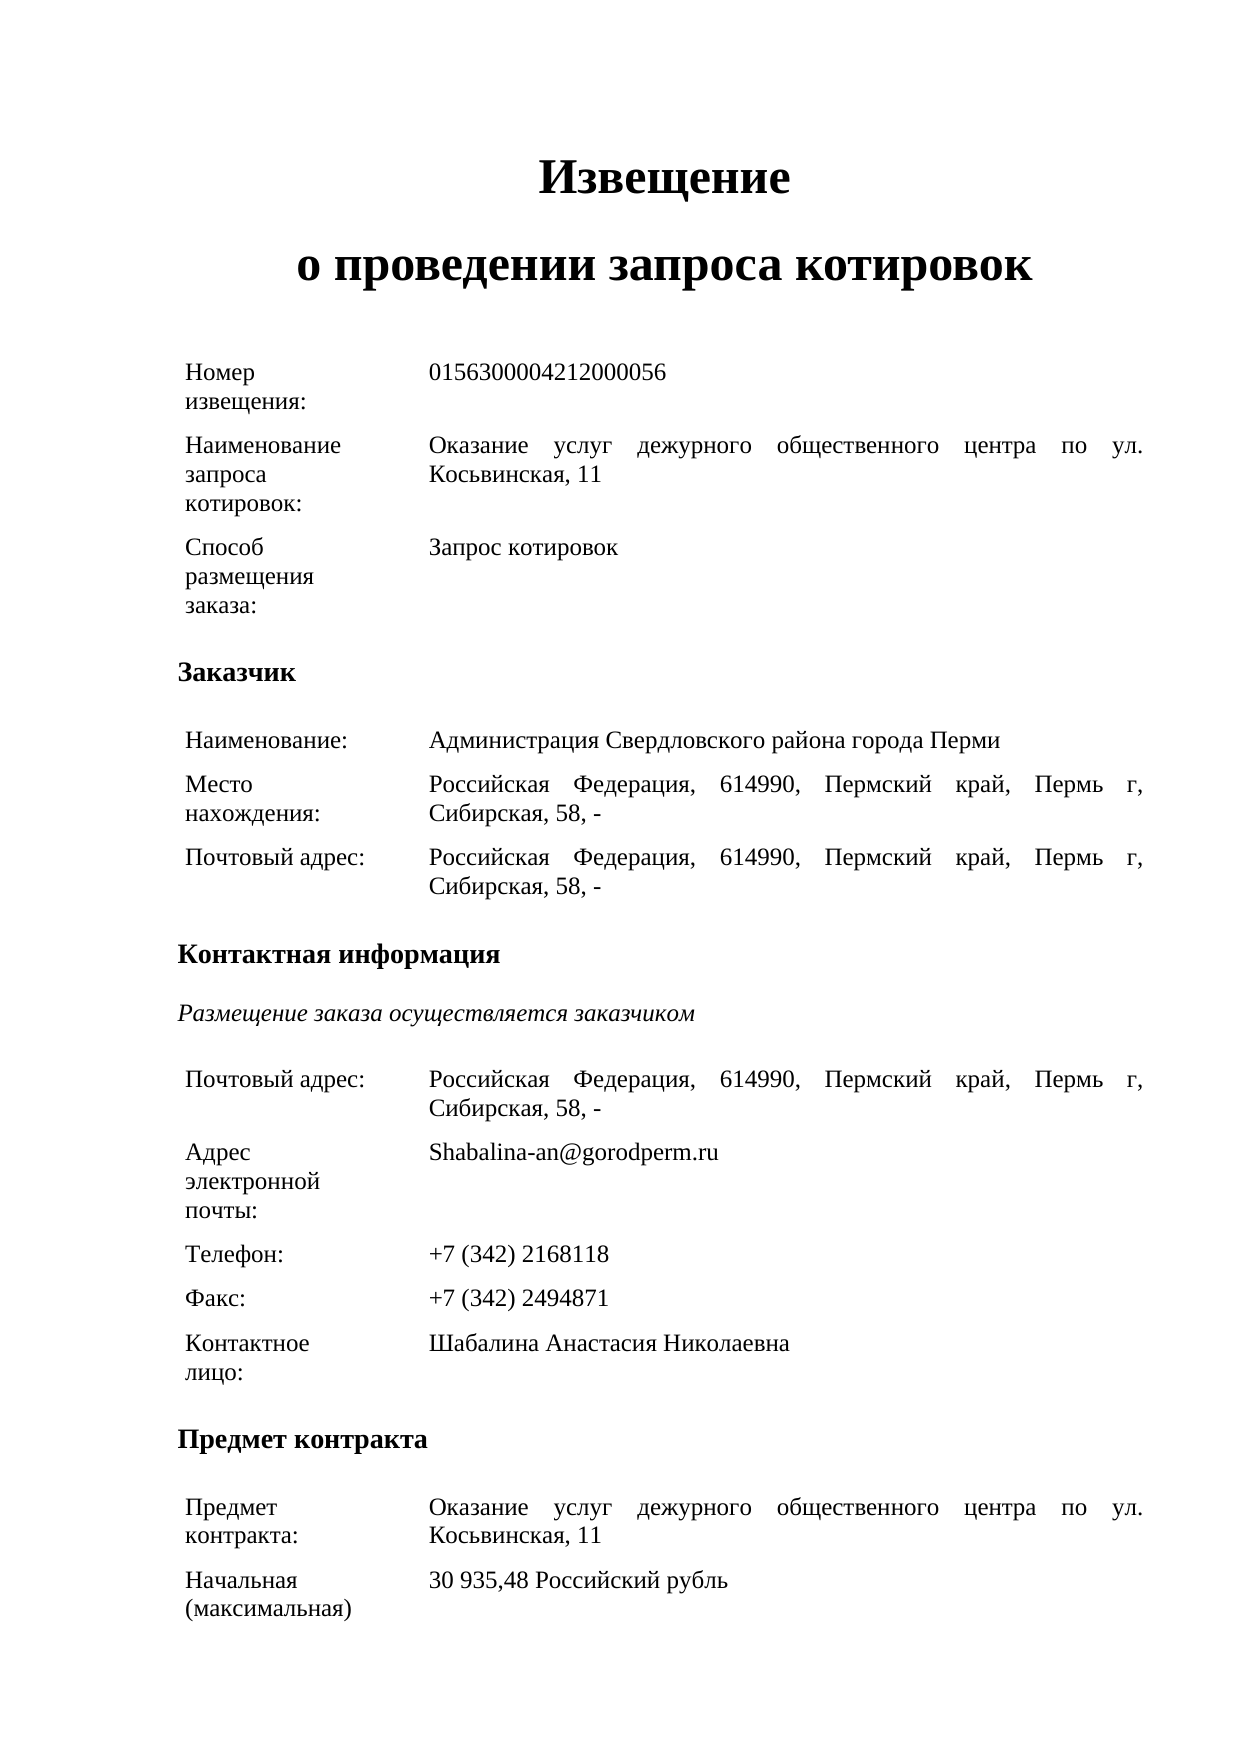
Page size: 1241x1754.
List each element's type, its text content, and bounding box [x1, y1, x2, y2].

table_cell Почтовый адрес: [177, 835, 421, 908]
table_header Оказание услуг дежурного общественного центра по ул. Косьвинская, 11 [421, 1484, 1152, 1557]
table_cell Шабалина Анастасия Николаевна [421, 1320, 1152, 1393]
table_header Предмет контракта: [177, 1484, 421, 1557]
table_header Администрация Свердловского района города Перми [421, 717, 1152, 761]
table_cell Способ размещения заказа: [177, 524, 421, 626]
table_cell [177, 1557, 421, 1630]
text Извещение [177, 147, 1152, 205]
table_cell Shabalina-an@gorodperm.ru [421, 1129, 1152, 1231]
text Заказчик [177, 655, 1152, 688]
table_cell Оказание услуг дежурного общественного центра по ул. Косьвинская, 11 [421, 423, 1152, 524]
table_cell Запрос котировок [421, 524, 1152, 626]
text о проведении запроса котировок [177, 234, 1152, 291]
table_cell Российская Федерация, 614990, Пермский край, Пермь г, Сибирская, 58, - [421, 835, 1152, 908]
table_cell Адрес электронной почты: [177, 1129, 421, 1231]
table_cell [421, 1557, 1152, 1630]
table_header Наименование: [177, 717, 421, 761]
text Контактная информация [177, 937, 1152, 969]
text Размещение заказа осуществляется заказчиком [177, 998, 1152, 1027]
table_cell Российская Федерация, 614990, Пермский край, Пермь г, Сибирская, 58, - [421, 761, 1152, 834]
table_header Российская Федерация, 614990, Пермский край, Пермь г, Сибирская, 58, - [421, 1056, 1152, 1129]
table_header Номер извещения: [177, 349, 421, 422]
table_cell +7 (342) 2494871 [421, 1276, 1152, 1320]
table_cell Контактное лицо: [177, 1320, 421, 1393]
table_cell Факс: [177, 1276, 421, 1320]
table_header Почтовый адрес: [177, 1056, 421, 1129]
table_cell +7 (342) 2168118 [421, 1231, 1152, 1276]
table_cell Телефон: [177, 1231, 421, 1276]
table_header 0156300004212000056 [421, 349, 1152, 422]
table_cell Место нахождения: [177, 761, 421, 834]
table_cell Наименование запроса котировок: [177, 423, 421, 524]
text Предмет контракта [177, 1422, 1152, 1455]
